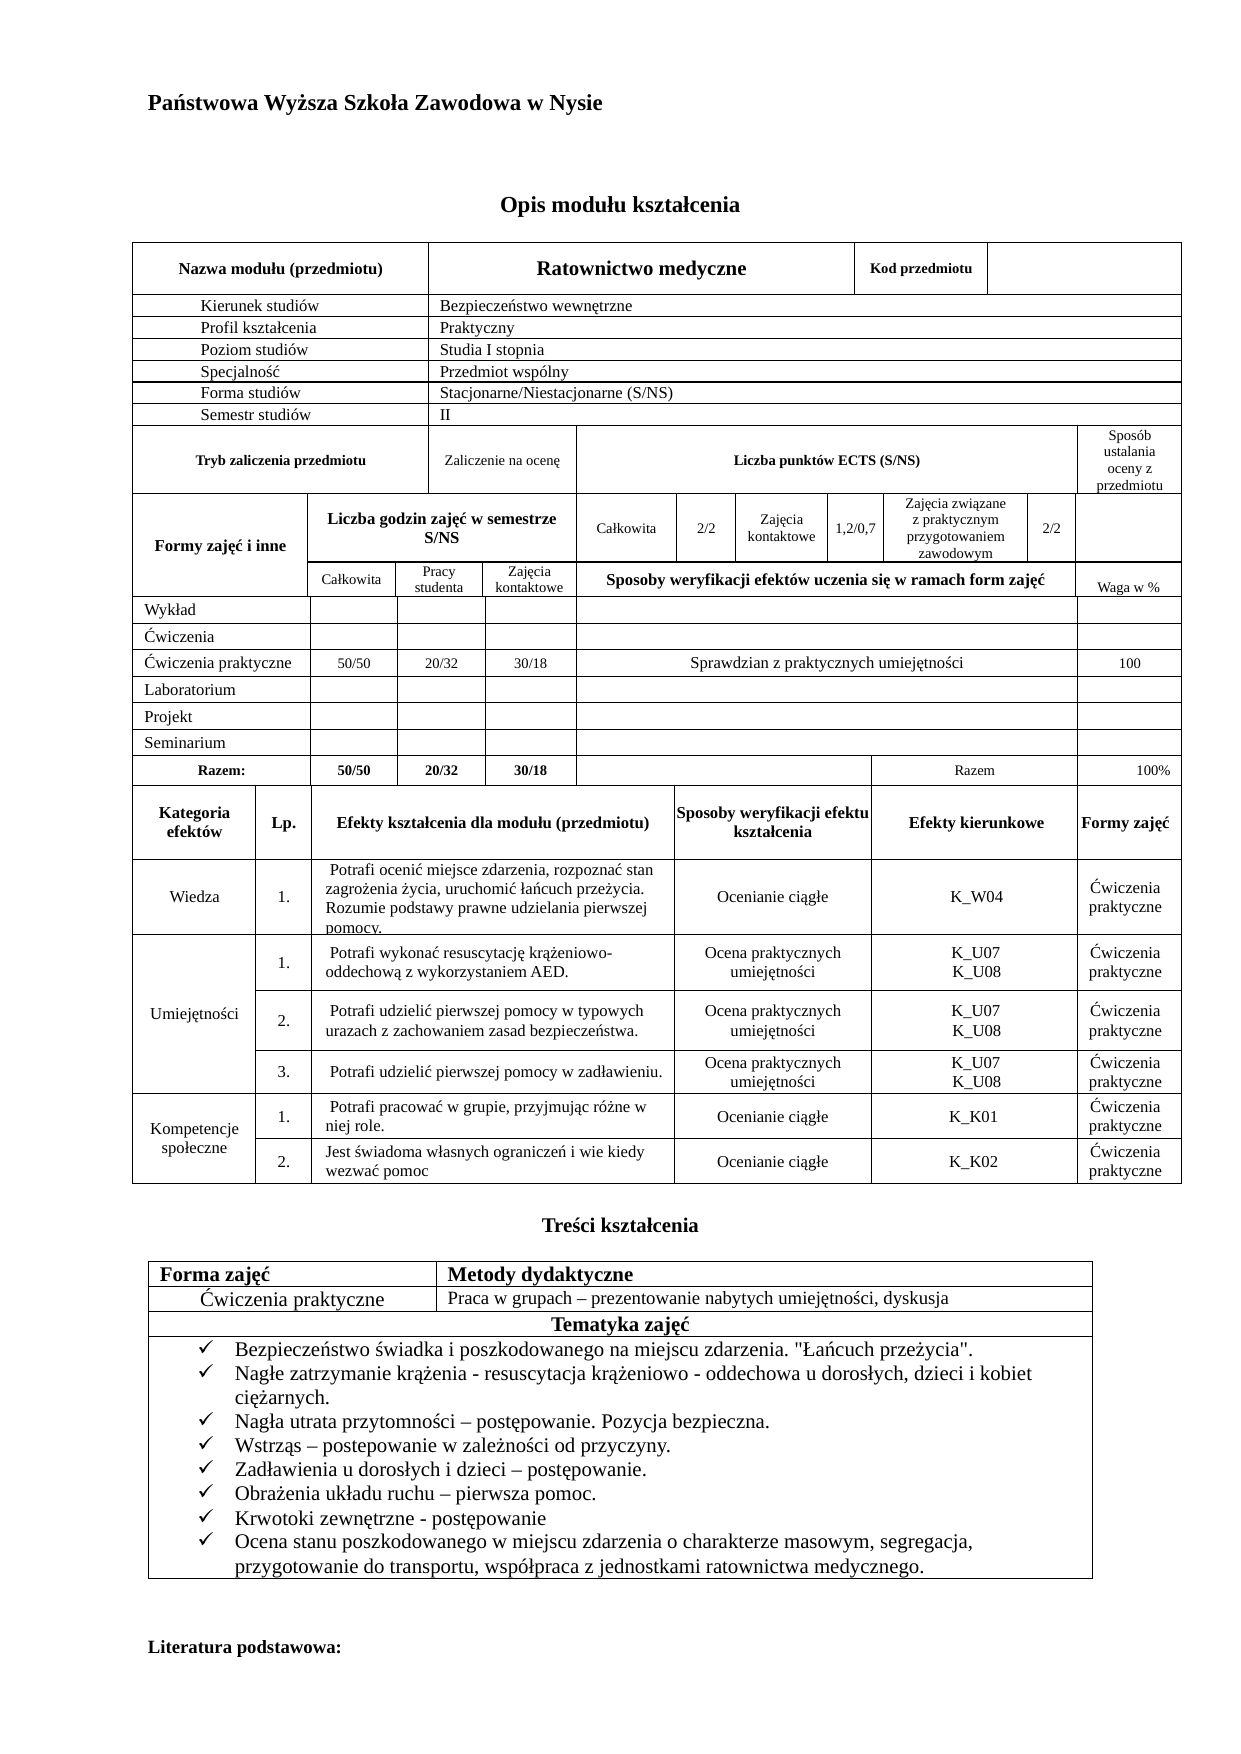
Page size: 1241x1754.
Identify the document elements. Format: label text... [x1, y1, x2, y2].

table_cell Sposoby weryfikacji efektu kształcenia [675, 786, 871, 859]
table_cell Potrafi pracować w grupie, przyjmując różne w niej role. [312, 1094, 674, 1138]
text Literatura podstawowa: [148, 1636, 1092, 1658]
table_cell K_K02 [872, 1139, 1077, 1183]
table_cell Ocenianie ciągłe [675, 1139, 871, 1183]
table_cell [398, 624, 485, 649]
table_cell Kategoria efektów [133, 786, 255, 859]
table_cell [311, 730, 397, 755]
table_cell Całkowita [308, 563, 395, 596]
table_cell Umiejętności [133, 935, 255, 1093]
table_cell Bezpieczeństwo wewnętrzne [429, 295, 1181, 316]
table_cell Sposób ustalania oceny z przedmiotu [1078, 426, 1181, 493]
table_cell 50/50 [311, 650, 397, 676]
table_cell Waga w % [1076, 563, 1181, 596]
table_cell Praktyczny [429, 317, 1181, 338]
table_header Nazwa modułu (przedmiotu) [133, 243, 428, 294]
table_cell Kompetencje społeczne [133, 1094, 255, 1183]
table_cell Tryb zaliczenia przedmiotu [133, 426, 428, 493]
table_cell Projekt [133, 703, 310, 729]
table_cell [1078, 730, 1181, 755]
table_cell K_U07 K_U08 [872, 935, 1077, 990]
table_cell K_U07 K_U08 [872, 1051, 1077, 1093]
table_cell [311, 624, 397, 649]
table_cell [1078, 703, 1181, 729]
text Treści kształcenia [148, 1212, 1092, 1237]
table_cell Sposoby weryfikacji efektów uczenia się w ramach form zajęć [577, 563, 1075, 596]
table_cell 2. [256, 1139, 311, 1183]
table_cell Ocena praktycznych umiejętności [675, 991, 871, 1050]
table_cell Bezpieczeństwo świadka i poszkodowanego na miejscu zdarzenia. "Łańcuch przeżycia". Nagłe zatrzymanie krążenia - resuscytacja krążeniowo - oddechowa u dorosłych, dzieci i kobiet ciężarnych. Nagła utrata przytomności – postępowanie. Pozycja bezpieczna. Wstrząs – postepowanie w zależności od przyczyny. Zadławienia u dorosłych i dzieci – postępowanie. Obrażenia układu ruchu – pierwsza pomoc. Krwotoki zewnętrzne - postępowanie Ocena stanu poszkodowanego w miejscu zdarzenia o charakterze masowym, segregacja, przygotowanie do transportu, współpraca z jednostkami ratownictwa medycznego. [149, 1337, 1092, 1578]
table_cell Zajęcia kontaktowe [736, 494, 827, 561]
table_cell [1078, 597, 1181, 623]
table_cell [486, 624, 576, 649]
table_cell Potrafi udzielić pierwszej pomocy w zadławieniu. [312, 1051, 674, 1093]
table_cell Potrafi udzielić pierwszej pomocy w typowych urazach z zachowaniem zasad bezpieczeństwa. [312, 991, 674, 1050]
table_cell Liczba godzin zajęć w semestrze S/NS [308, 494, 576, 561]
table_cell Seminarium [133, 730, 310, 755]
table_cell Wiedza [133, 860, 255, 933]
table_header Ratownictwo medyczne [429, 243, 854, 294]
table_cell [577, 677, 1077, 702]
table_cell [398, 597, 485, 623]
table_cell Semestr studiów [133, 404, 428, 425]
table_cell Całkowita [577, 494, 676, 561]
table_cell Ćwiczenia praktyczne [1078, 935, 1181, 990]
table_cell Ocenianie ciągłe [675, 860, 871, 933]
table_cell Specjalność [133, 361, 428, 381]
table_cell [1078, 624, 1181, 649]
table_cell Ćwiczenia praktyczne [149, 1287, 436, 1311]
table_cell Kierunek studiów [133, 295, 428, 316]
table_cell Razem [872, 756, 1077, 784]
table_cell Ocena praktycznych umiejętności [675, 935, 871, 990]
table_cell Ćwiczenia praktyczne [133, 650, 310, 676]
table_cell Profil kształcenia [133, 317, 428, 338]
text Państwowa Wyższa Szkoła Zawodowa w Nysie [148, 89, 1092, 115]
table_cell 1. [256, 860, 311, 933]
table_cell Ćwiczenia praktyczne [1078, 1139, 1181, 1183]
table_header Metody dydaktyczne [437, 1262, 1092, 1286]
table_cell 30/18 [486, 756, 576, 784]
table_cell Ocena praktycznych umiejętności [675, 1051, 871, 1093]
table_cell 100 [1078, 650, 1181, 676]
table_header Kod przedmiotu [855, 243, 987, 294]
table_cell [486, 597, 576, 623]
table_cell Efekty kierunkowe [872, 786, 1077, 859]
table_cell [577, 756, 871, 784]
table_cell [486, 730, 576, 755]
table_cell Laboratorium [133, 677, 310, 702]
table_cell Poziom studiów [133, 339, 428, 359]
table_cell [577, 730, 1077, 755]
table_cell Przedmiot wspólny [429, 361, 1181, 381]
table_cell [577, 703, 1077, 729]
table_cell Ćwiczenia praktyczne [1078, 1094, 1181, 1138]
table_header [988, 243, 1181, 294]
table_cell II [429, 404, 1181, 425]
table_cell Ćwiczenia [133, 624, 310, 649]
table_cell Pracy studenta [396, 563, 482, 596]
table_cell Efekty kształcenia dla modułu (przedmiotu) [312, 786, 674, 859]
table_cell 50/50 [311, 756, 397, 784]
table_cell K_U07 K_U08 [872, 991, 1077, 1050]
table_cell [311, 677, 397, 702]
table_cell [398, 677, 485, 702]
table_cell Zajęcia kontaktowe [483, 563, 576, 596]
table_cell Ćwiczenia praktyczne [1078, 860, 1181, 933]
table_cell Sprawdzian z praktycznych umiejętności [577, 650, 1077, 676]
table_cell Potrafi ocenić miejsce zdarzenia, rozpoznać stan zagrożenia życia, uruchomić łańcuch przeżycia. Rozumie podstawy prawne udzielania pierwszej pomocy. [312, 860, 674, 933]
table_cell Formy zajęć i inne [133, 494, 307, 596]
table_cell [398, 703, 485, 729]
table_cell Zaliczenie na ocenę [429, 426, 576, 493]
table_cell [1078, 677, 1181, 702]
table_cell [311, 597, 397, 623]
table_cell [311, 703, 397, 729]
table_cell [486, 703, 576, 729]
table_cell [486, 677, 576, 702]
table_cell Ćwiczenia praktyczne [1078, 991, 1181, 1050]
table_cell Studia I stopnia [429, 339, 1181, 359]
table_cell 3. [256, 1051, 311, 1093]
table_cell Potrafi wykonać resuscytację krążeniowo-oddechową z wykorzystaniem AED. [312, 935, 674, 990]
table_cell Praca w grupach – prezentowanie nabytych umiejętności, dyskusja [437, 1287, 1092, 1311]
table_cell [577, 597, 1077, 623]
table_cell [398, 730, 485, 755]
table_cell [577, 624, 1077, 649]
table_cell Formy zajęć [1078, 786, 1181, 859]
table_cell 20/32 [398, 650, 485, 676]
text Opis modułu kształcenia [148, 191, 1092, 217]
table_cell Wykład [133, 597, 310, 623]
table_cell Razem: [133, 756, 310, 784]
table_cell Ocenianie ciągłe [675, 1094, 871, 1138]
table_cell 100% [1078, 756, 1181, 784]
table_cell 2. [256, 991, 311, 1050]
table_cell Jest świadoma własnych ograniczeń i wie kiedy wezwać pomoc [312, 1139, 674, 1183]
table_cell 30/18 [486, 650, 576, 676]
table_cell Liczba punktów ECTS (S/NS) [577, 426, 1077, 493]
table_cell 20/32 [398, 756, 485, 784]
table_cell 2/2 [677, 494, 735, 561]
table_cell 1. [256, 1094, 311, 1138]
table_cell [1076, 494, 1181, 561]
table_cell K_W04 [872, 860, 1077, 933]
table_header Forma zajęć [149, 1262, 436, 1286]
table_cell 2/2 [1028, 494, 1075, 561]
table_cell Forma studiów [133, 383, 428, 403]
table_cell 1,2/0,7 [828, 494, 883, 561]
table_cell K_K01 [872, 1094, 1077, 1138]
table_cell Stacjonarne/Niestacjonarne (S/NS) [429, 383, 1181, 403]
table_cell 1. [256, 935, 311, 990]
table_cell Tematyka zajęć [149, 1312, 1092, 1336]
table_cell Ćwiczenia praktyczne [1078, 1051, 1181, 1093]
table_cell Lp. [256, 786, 311, 859]
table_cell Zajęcia związane z praktycznym przygotowaniem zawodowym [884, 494, 1027, 561]
